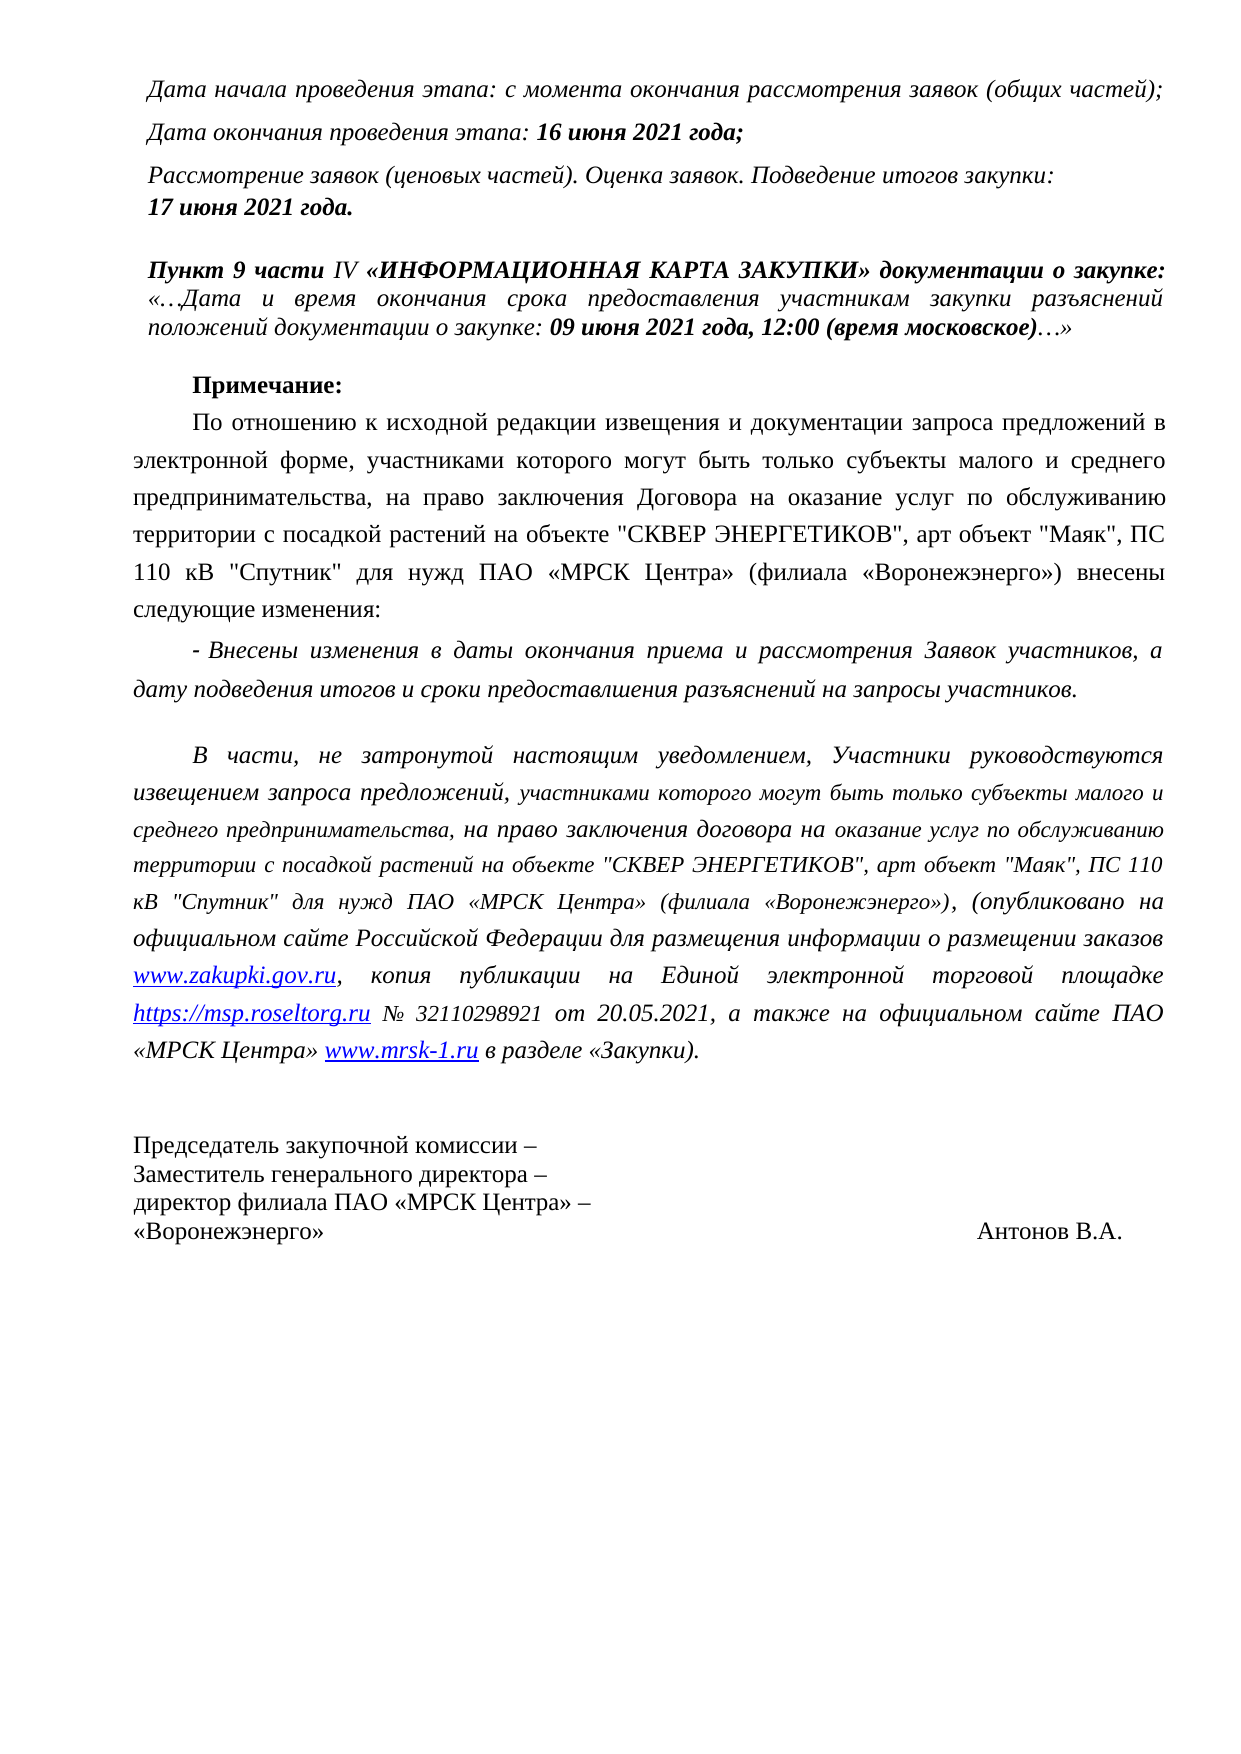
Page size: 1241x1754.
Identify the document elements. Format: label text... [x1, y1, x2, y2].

text «Воронежэнерго» Антонов В.А. [133, 1216, 1167, 1245]
text Пункт 9 части IV «ИНФОРМАЦИОННАЯ КАРТА ЗАКУПКИ» документации о закупке: «…Дата и время окончания срока предоставления участникам закупки разъяснений положений документации о закупке: 09 июня 2021 года, 12:00 (время московское)…» [148, 255, 1167, 341]
list Примечание: [133, 370, 1167, 399]
text Заместитель генерального директора – [133, 1159, 1167, 1187]
list Внесены изменения в даты окончания приема и рассмотрения Заявок участников, а дату подведения итогов и сроки предоставлшения разъяснений на запросы участников. [133, 631, 1167, 703]
list Дата начала проведения этапа: с момента окончания рассмотрения заявок (общих частей); Дата окончания проведения этапа: 16 июня 2021 года; [148, 74, 1167, 146]
text В части, не затронутой настоящим уведомлением, Участники руководствуются извещением запроса предложений, участниками которого могут быть только субъекты малого и среднего предпринимательства, на право заключения договора на оказание услуг по обслуживанию территории с посадкой растений на объекте "СКВЕР ЭНЕРГЕТИКОВ", арт объект "Маяк", ПС 110 кВ "Спутник" для нужд ПАО «МРСК Центра» (филиала «Воронежэнерго»), (опубликовано на официальном сайте Российской Федерации для размещения информации о размещении заказов www.zakupki.gov.ru, копия публикации на Единой электронной торговой площадке https://msp.roseltorg.ru № 32110298921 от 20.05.2021, а также на официальном сайте ПАО «МРСК Центра» www.mrsk-1.ru в разделе «Закупки). [133, 740, 1167, 1064]
text Рассмотрение заявок (ценовых частей). Оценка заявок. Подведение итогов закупки: [148, 160, 1148, 189]
text 17 июня 2021 года. [148, 192, 1148, 220]
text директор филиала ПАО «МРСК Центра» – [133, 1187, 1167, 1216]
text Председатель закупочной комиссии – [133, 1130, 1167, 1159]
text По отношению к исходной редакции извещения и документации запроса предложений в электронной форме, участниками которого могут быть только субъекты малого и среднего предпринимательства, на право заключения Договора на оказание услуг по обслуживанию территории с посадкой растений на объекте "СКВЕР ЭНЕРГЕТИКОВ", арт объект "Маяк", ПС 110 кВ "Спутник" для нужд ПАО «МРСК Центра» (филиала «Воронежэнерго») внесены следующие изменения: [133, 407, 1167, 623]
